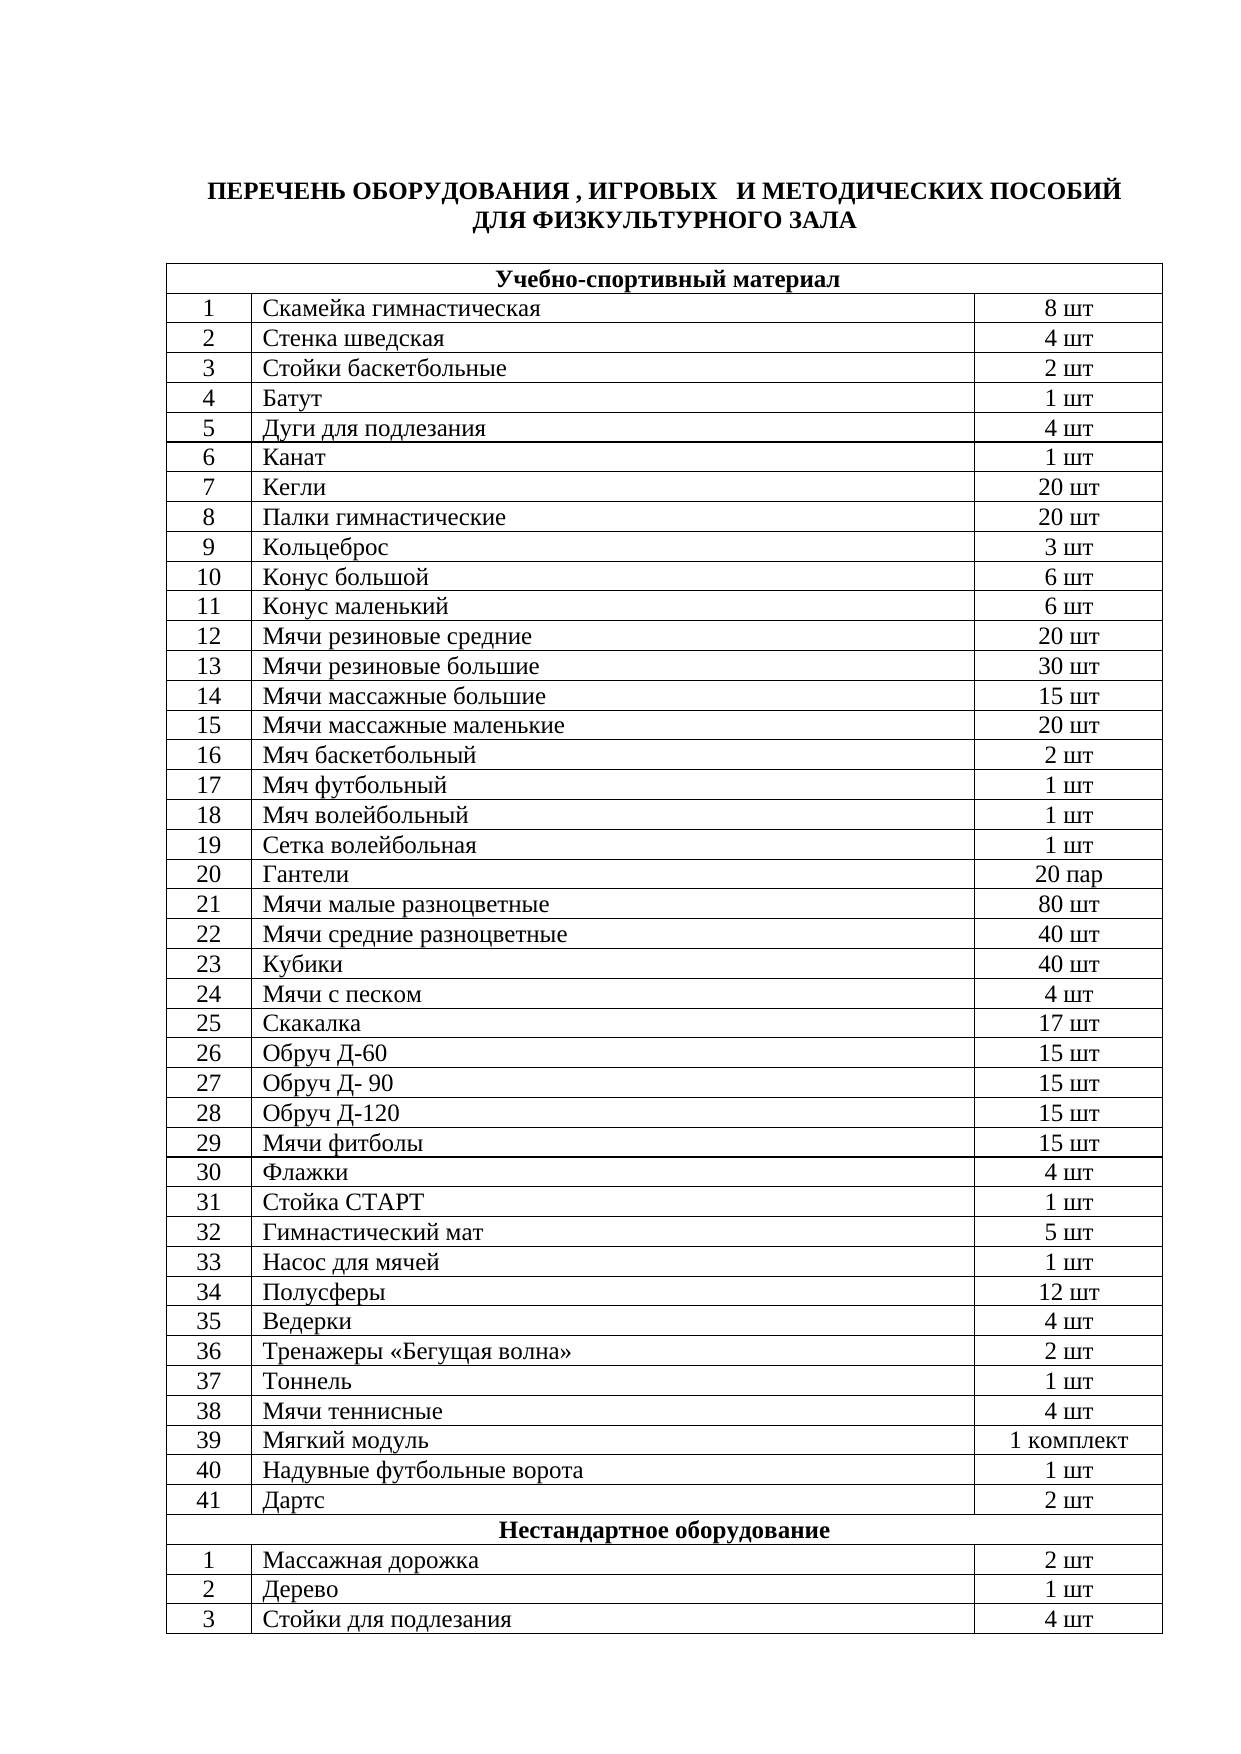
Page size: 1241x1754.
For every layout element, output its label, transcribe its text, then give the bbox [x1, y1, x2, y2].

table_cell 8 шт [975, 294, 1162, 322]
table_cell 3 [167, 353, 251, 382]
table_cell 13 [167, 651, 251, 680]
table_cell Конус большой [252, 562, 974, 590]
table_cell 80 шт [975, 889, 1162, 918]
table_cell Мячи резиновые средние [252, 621, 974, 650]
table_cell 40 шт [975, 949, 1162, 978]
table_cell 2 шт [975, 740, 1162, 769]
table_cell Массажная дорожка [252, 1545, 974, 1573]
table_cell 3 [167, 1604, 251, 1633]
table_cell 1 шт [975, 770, 1162, 799]
table_cell Дерево [252, 1575, 974, 1603]
table_cell 2 шт [975, 1545, 1162, 1573]
table_cell 18 [167, 800, 251, 829]
table_cell 28 [167, 1098, 251, 1127]
table_cell 4 шт [975, 413, 1162, 441]
table_cell Канат [252, 443, 974, 471]
table_cell Скакалка [252, 1009, 974, 1037]
table_cell 2 [167, 1575, 251, 1603]
table_cell 4 шт [975, 323, 1162, 352]
table_cell 15 шт [975, 1068, 1162, 1097]
table_cell 5 шт [975, 1217, 1162, 1246]
table_cell 2 шт [975, 1485, 1162, 1514]
table_cell Гимнастический мат [252, 1217, 974, 1246]
table_cell Мячи массажные большие [252, 681, 974, 709]
table_cell Мячи средние разноцветные [252, 919, 974, 948]
table_cell 37 [167, 1366, 251, 1395]
table_cell 22 [167, 919, 251, 948]
table_cell Батут [252, 383, 974, 412]
table_cell 17 шт [975, 1009, 1162, 1037]
table_cell Конус маленький [252, 591, 974, 620]
table_cell 4 шт [975, 1604, 1162, 1633]
table_cell 29 [167, 1128, 251, 1156]
table_cell Мячи фитболы [252, 1128, 974, 1156]
table_cell Мяч волейбольный [252, 800, 974, 829]
table_cell 1 шт [975, 1575, 1162, 1603]
table_cell 27 [167, 1068, 251, 1097]
table_cell 6 [167, 443, 251, 471]
table_cell 1 шт [975, 1187, 1162, 1216]
table_cell 12 [167, 621, 251, 650]
table_cell 1 [167, 1545, 251, 1573]
table_cell Гантели [252, 860, 974, 888]
table_cell 41 [167, 1485, 251, 1514]
table_cell 15 [167, 711, 251, 739]
table_cell 40 [167, 1455, 251, 1484]
table_cell 19 [167, 830, 251, 858]
table_cell 20 шт [975, 711, 1162, 739]
table_cell Мяч футбольный [252, 770, 974, 799]
table_cell 32 [167, 1217, 251, 1246]
table_cell Дартс [252, 1485, 974, 1514]
table_cell Палки гимнастические [252, 502, 974, 531]
table_header Учебно-спортивный материал [167, 264, 1162, 292]
table_cell 8 [167, 502, 251, 531]
table_cell 20 шт [975, 621, 1162, 650]
table_cell Обруч Д- 90 [252, 1068, 974, 1097]
table_cell 6 шт [975, 562, 1162, 590]
table_cell Обруч Д-120 [252, 1098, 974, 1127]
table_cell 24 [167, 979, 251, 1007]
table_cell 4 шт [975, 979, 1162, 1007]
table_cell 2 [167, 323, 251, 352]
table_cell 1 комплект [975, 1426, 1162, 1454]
text ПЕРЕЧЕНЬ ОБОРУДОВАНИЯ , ИГРОВЫХ И МЕТОДИЧЕСКИХ ПОСОБИЙ ДЛЯ ФИЗКУЛЬТУРНОГО ЗАЛА [177, 176, 1152, 233]
table_cell 1 шт [975, 443, 1162, 471]
table_cell 1 шт [975, 800, 1162, 829]
table_cell 20 шт [975, 472, 1162, 501]
table_cell 20 [167, 860, 251, 888]
table_cell 15 шт [975, 1038, 1162, 1067]
table_cell 21 [167, 889, 251, 918]
table_cell Флажки [252, 1158, 974, 1186]
table_cell Кольцеброс [252, 532, 974, 561]
table_cell 33 [167, 1247, 251, 1276]
table_cell 15 шт [975, 681, 1162, 709]
table_cell 25 [167, 1009, 251, 1037]
table_cell 4 шт [975, 1306, 1162, 1335]
table_cell Скамейка гимнастическая [252, 294, 974, 322]
table_cell Дуги для подлезания [252, 413, 974, 441]
table_cell 31 [167, 1187, 251, 1216]
table_cell Мяч баскетбольный [252, 740, 974, 769]
table_cell 4 шт [975, 1158, 1162, 1186]
table_cell 15 шт [975, 1098, 1162, 1127]
table_cell 12 шт [975, 1277, 1162, 1305]
table_cell Нестандартное оборудование [167, 1515, 1162, 1544]
table_cell 30 шт [975, 651, 1162, 680]
table_cell 6 шт [975, 591, 1162, 620]
table_cell Мячи малые разноцветные [252, 889, 974, 918]
table_cell 34 [167, 1277, 251, 1305]
table_cell Тренажеры «Бегущая волна» [252, 1336, 974, 1365]
table_cell 16 [167, 740, 251, 769]
table_cell Стойка СТАРТ [252, 1187, 974, 1216]
table_cell 4 [167, 383, 251, 412]
table_cell 10 [167, 562, 251, 590]
table_cell Мячи теннисные [252, 1396, 974, 1424]
table_cell 20 пар [975, 860, 1162, 888]
table_cell 4 шт [975, 1396, 1162, 1424]
table_cell 3 шт [975, 532, 1162, 561]
table_cell Кегли [252, 472, 974, 501]
table_cell Мячи резиновые большие [252, 651, 974, 680]
table_cell Сетка волейбольная [252, 830, 974, 858]
table_cell Стенка шведская [252, 323, 974, 352]
table_cell 1 шт [975, 383, 1162, 412]
table_cell 26 [167, 1038, 251, 1067]
table_cell Обруч Д-60 [252, 1038, 974, 1067]
table_cell Стойки для подлезания [252, 1604, 974, 1633]
table_cell 35 [167, 1306, 251, 1335]
table_cell 14 [167, 681, 251, 709]
table_cell Стойки баскетбольные [252, 353, 974, 382]
table_cell 1 шт [975, 830, 1162, 858]
table_cell Ведерки [252, 1306, 974, 1335]
table_cell Кубики [252, 949, 974, 978]
table_cell 15 шт [975, 1128, 1162, 1156]
table_cell Мячи с песком [252, 979, 974, 1007]
table_cell 5 [167, 413, 251, 441]
table_cell 20 шт [975, 502, 1162, 531]
table_cell 7 [167, 472, 251, 501]
table_cell 23 [167, 949, 251, 978]
table_cell 2 шт [975, 353, 1162, 382]
table_cell 17 [167, 770, 251, 799]
table_cell 39 [167, 1426, 251, 1454]
table_cell 36 [167, 1336, 251, 1365]
table_cell 38 [167, 1396, 251, 1424]
table_cell 9 [167, 532, 251, 561]
table_cell Надувные футбольные ворота [252, 1455, 974, 1484]
table_cell Насос для мячей [252, 1247, 974, 1276]
table_cell 1 шт [975, 1247, 1162, 1276]
table_cell Мягкий модуль [252, 1426, 974, 1454]
table_cell Тоннель [252, 1366, 974, 1395]
table_cell 2 шт [975, 1336, 1162, 1365]
table_cell 30 [167, 1158, 251, 1186]
table_cell 1 шт [975, 1366, 1162, 1395]
table_cell 1 [167, 294, 251, 322]
table_cell 40 шт [975, 919, 1162, 948]
table_cell Мячи массажные маленькие [252, 711, 974, 739]
table_cell Полусферы [252, 1277, 974, 1305]
table_cell 1 шт [975, 1455, 1162, 1484]
table_cell 11 [167, 591, 251, 620]
